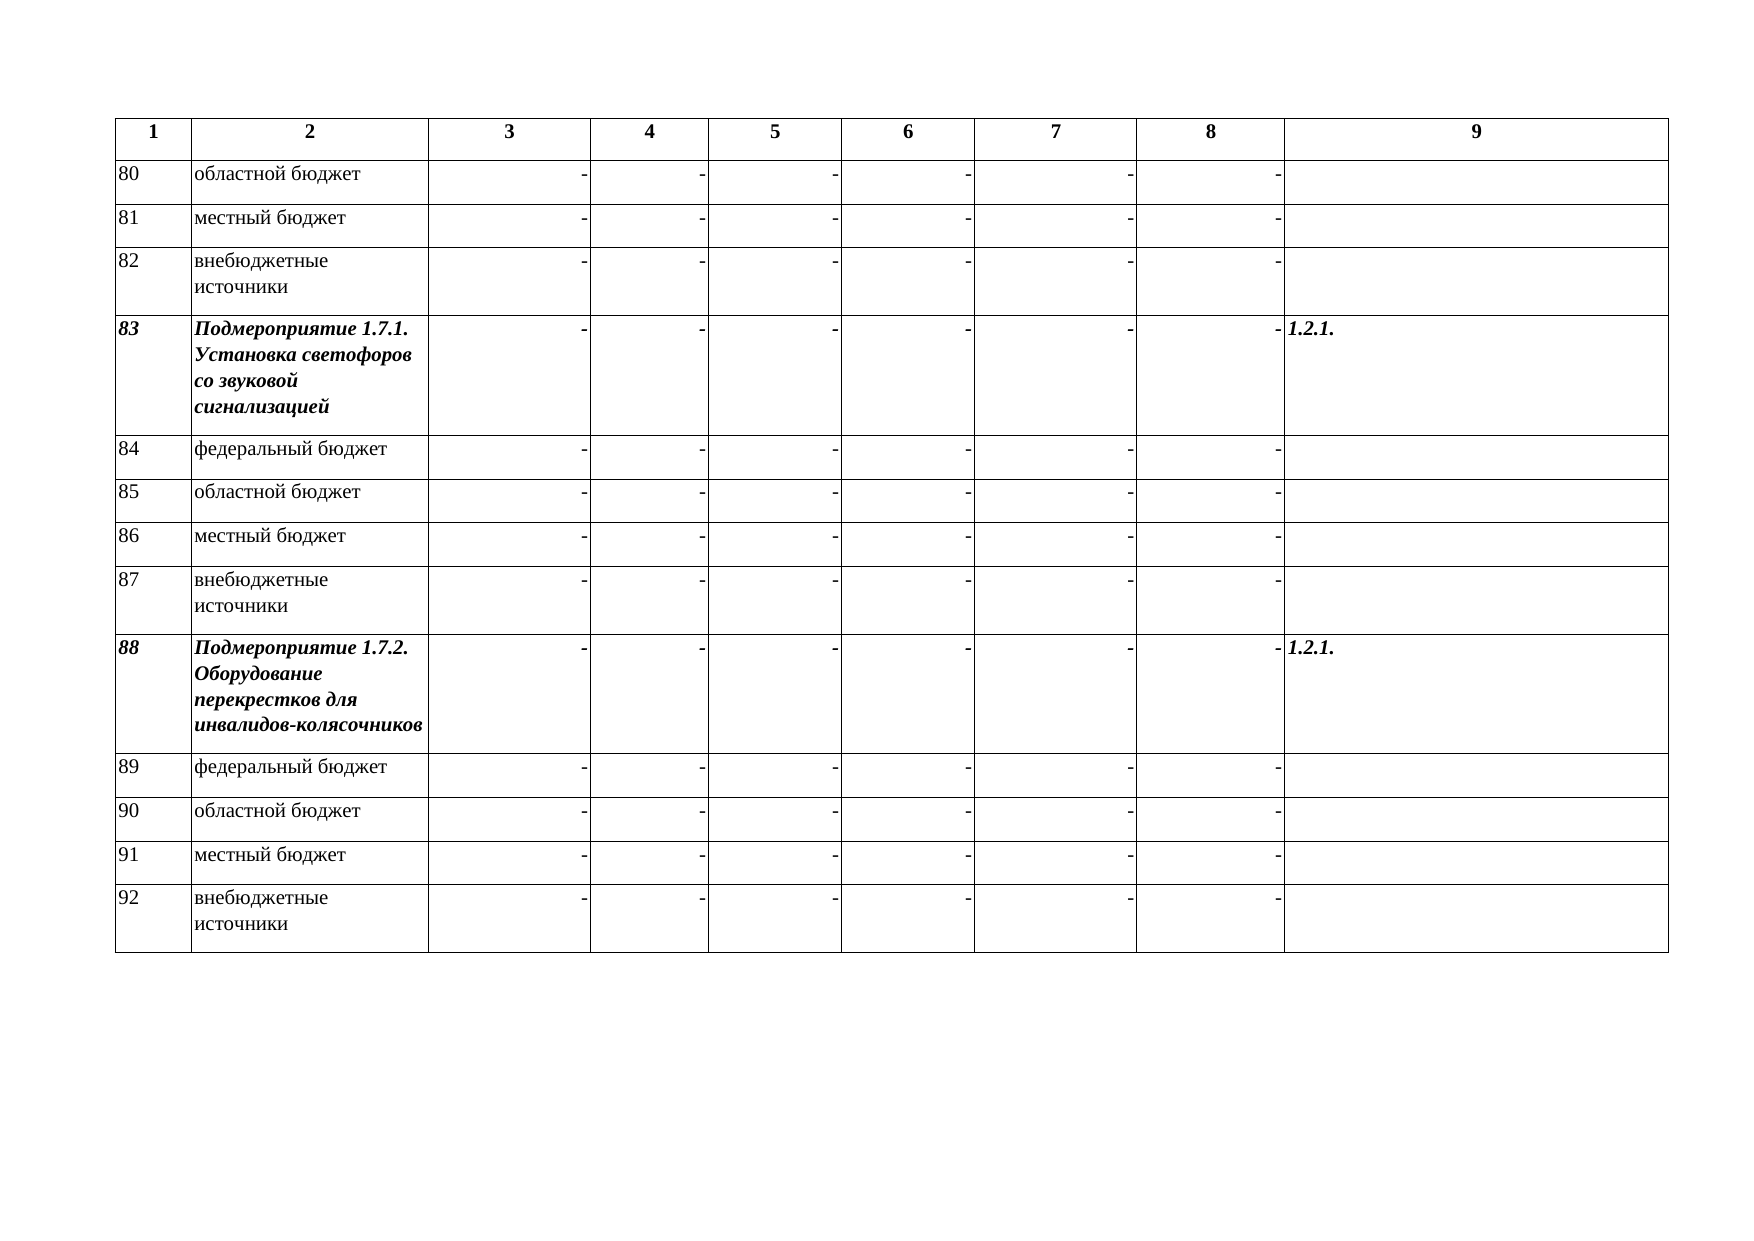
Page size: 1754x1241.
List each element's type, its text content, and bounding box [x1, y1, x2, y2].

table_cell - [1137, 635, 1284, 753]
table_cell - [709, 635, 841, 753]
table_cell - [591, 316, 708, 435]
table_cell - [591, 842, 708, 884]
table_cell - [429, 754, 590, 797]
table_cell - [975, 885, 1136, 952]
table_cell 87 [116, 567, 191, 633]
table_cell федеральный бюджет [192, 436, 428, 478]
table_cell областной бюджет [192, 161, 428, 204]
table_cell - [975, 635, 1136, 753]
table_header 3 [429, 119, 590, 160]
table_cell - [1137, 161, 1284, 204]
table_cell - [591, 567, 708, 633]
table_cell - [429, 248, 590, 315]
table_cell - [429, 205, 590, 247]
table_cell - [1137, 480, 1284, 522]
table_cell - [591, 480, 708, 522]
table_cell местный бюджет [192, 205, 428, 247]
table_header 6 [842, 119, 974, 160]
table_cell - [429, 480, 590, 522]
table_cell местный бюджет [192, 523, 428, 566]
table_header 7 [975, 119, 1136, 160]
table_cell [1285, 567, 1668, 633]
table_cell - [709, 523, 841, 566]
table_cell [1285, 523, 1668, 566]
table_cell [1285, 480, 1668, 522]
table_cell - [1137, 842, 1284, 884]
table_cell - [429, 798, 590, 841]
table_cell 88 [116, 635, 191, 753]
table_cell - [709, 316, 841, 435]
table_cell - [842, 316, 974, 435]
table_cell - [842, 205, 974, 247]
table_cell [1285, 842, 1668, 884]
table_header 4 [591, 119, 708, 160]
table_cell 90 [116, 798, 191, 841]
table_cell - [591, 754, 708, 797]
table_cell - [709, 842, 841, 884]
table_cell Подмероприятие 1.7.1. Установка светофоров со звуковой сигнализацией [192, 316, 428, 435]
table_cell - [975, 842, 1136, 884]
table_cell 91 [116, 842, 191, 884]
table_cell - [429, 316, 590, 435]
table_cell - [842, 754, 974, 797]
table_cell - [1137, 436, 1284, 478]
table_cell [1285, 798, 1668, 841]
table_cell - [1137, 798, 1284, 841]
table_cell - [591, 798, 708, 841]
table_cell [1285, 248, 1668, 315]
table_cell - [842, 798, 974, 841]
table_cell - [709, 567, 841, 633]
table_cell 80 [116, 161, 191, 204]
table_cell - [591, 161, 708, 204]
table_cell - [1137, 885, 1284, 952]
table_cell - [591, 248, 708, 315]
table_cell - [842, 842, 974, 884]
table_cell - [1137, 754, 1284, 797]
table_cell - [709, 480, 841, 522]
table_cell - [709, 161, 841, 204]
table_cell - [709, 205, 841, 247]
table_cell - [975, 205, 1136, 247]
table_cell 84 [116, 436, 191, 478]
table_cell - [975, 523, 1136, 566]
table_cell - [591, 885, 708, 952]
table_header 1 [116, 119, 191, 160]
table_cell - [975, 161, 1136, 204]
table_cell - [429, 567, 590, 633]
table_cell областной бюджет [192, 798, 428, 841]
table_cell 85 [116, 480, 191, 522]
table_cell - [429, 635, 590, 753]
table_header 8 [1137, 119, 1284, 160]
table_cell [1285, 754, 1668, 797]
table_cell - [1137, 523, 1284, 566]
table_header 5 [709, 119, 841, 160]
table_cell 82 [116, 248, 191, 315]
table_cell местный бюджет [192, 842, 428, 884]
table_cell - [429, 842, 590, 884]
table_cell - [842, 885, 974, 952]
table_cell - [709, 798, 841, 841]
table_cell - [975, 480, 1136, 522]
table_cell Подмероприятие 1.7.2. Оборудование перекрестков для инвалидов-колясочников [192, 635, 428, 753]
table_cell - [975, 754, 1136, 797]
table_cell 92 [116, 885, 191, 952]
table_cell - [429, 885, 590, 952]
table_cell - [842, 567, 974, 633]
table_cell [1285, 436, 1668, 478]
table_cell внебюджетные источники [192, 885, 428, 952]
table_cell - [975, 316, 1136, 435]
table_header 9 [1285, 119, 1668, 160]
table_cell - [975, 567, 1136, 633]
table_cell внебюджетные источники [192, 567, 428, 633]
table_cell - [1137, 248, 1284, 315]
table_cell - [1137, 205, 1284, 247]
table_cell федеральный бюджет [192, 754, 428, 797]
table_cell - [975, 798, 1136, 841]
table_cell - [709, 754, 841, 797]
table_cell внебюджетные источники [192, 248, 428, 315]
table_cell [1285, 885, 1668, 952]
table_cell 81 [116, 205, 191, 247]
table_cell - [591, 436, 708, 478]
table_cell - [429, 161, 590, 204]
table_cell 1.2.1. [1285, 316, 1668, 435]
table_cell 1.2.1. [1285, 635, 1668, 753]
table_cell - [842, 248, 974, 315]
table_cell - [429, 523, 590, 566]
table_cell - [842, 635, 974, 753]
table_cell - [1137, 567, 1284, 633]
table_cell - [709, 885, 841, 952]
table_cell областной бюджет [192, 480, 428, 522]
table_cell - [842, 523, 974, 566]
table_cell - [591, 205, 708, 247]
table_cell - [975, 248, 1136, 315]
table_header 2 [192, 119, 428, 160]
table_cell 86 [116, 523, 191, 566]
table_cell - [842, 480, 974, 522]
table_cell - [975, 436, 1136, 478]
table_cell - [709, 248, 841, 315]
table_cell - [842, 436, 974, 478]
table_cell - [709, 436, 841, 478]
table_cell 83 [116, 316, 191, 435]
table_cell [1285, 205, 1668, 247]
table_cell - [591, 635, 708, 753]
table_cell - [591, 523, 708, 566]
table_cell - [1137, 316, 1284, 435]
table_cell - [429, 436, 590, 478]
table_cell 89 [116, 754, 191, 797]
table_cell - [842, 161, 974, 204]
table_cell [1285, 161, 1668, 204]
